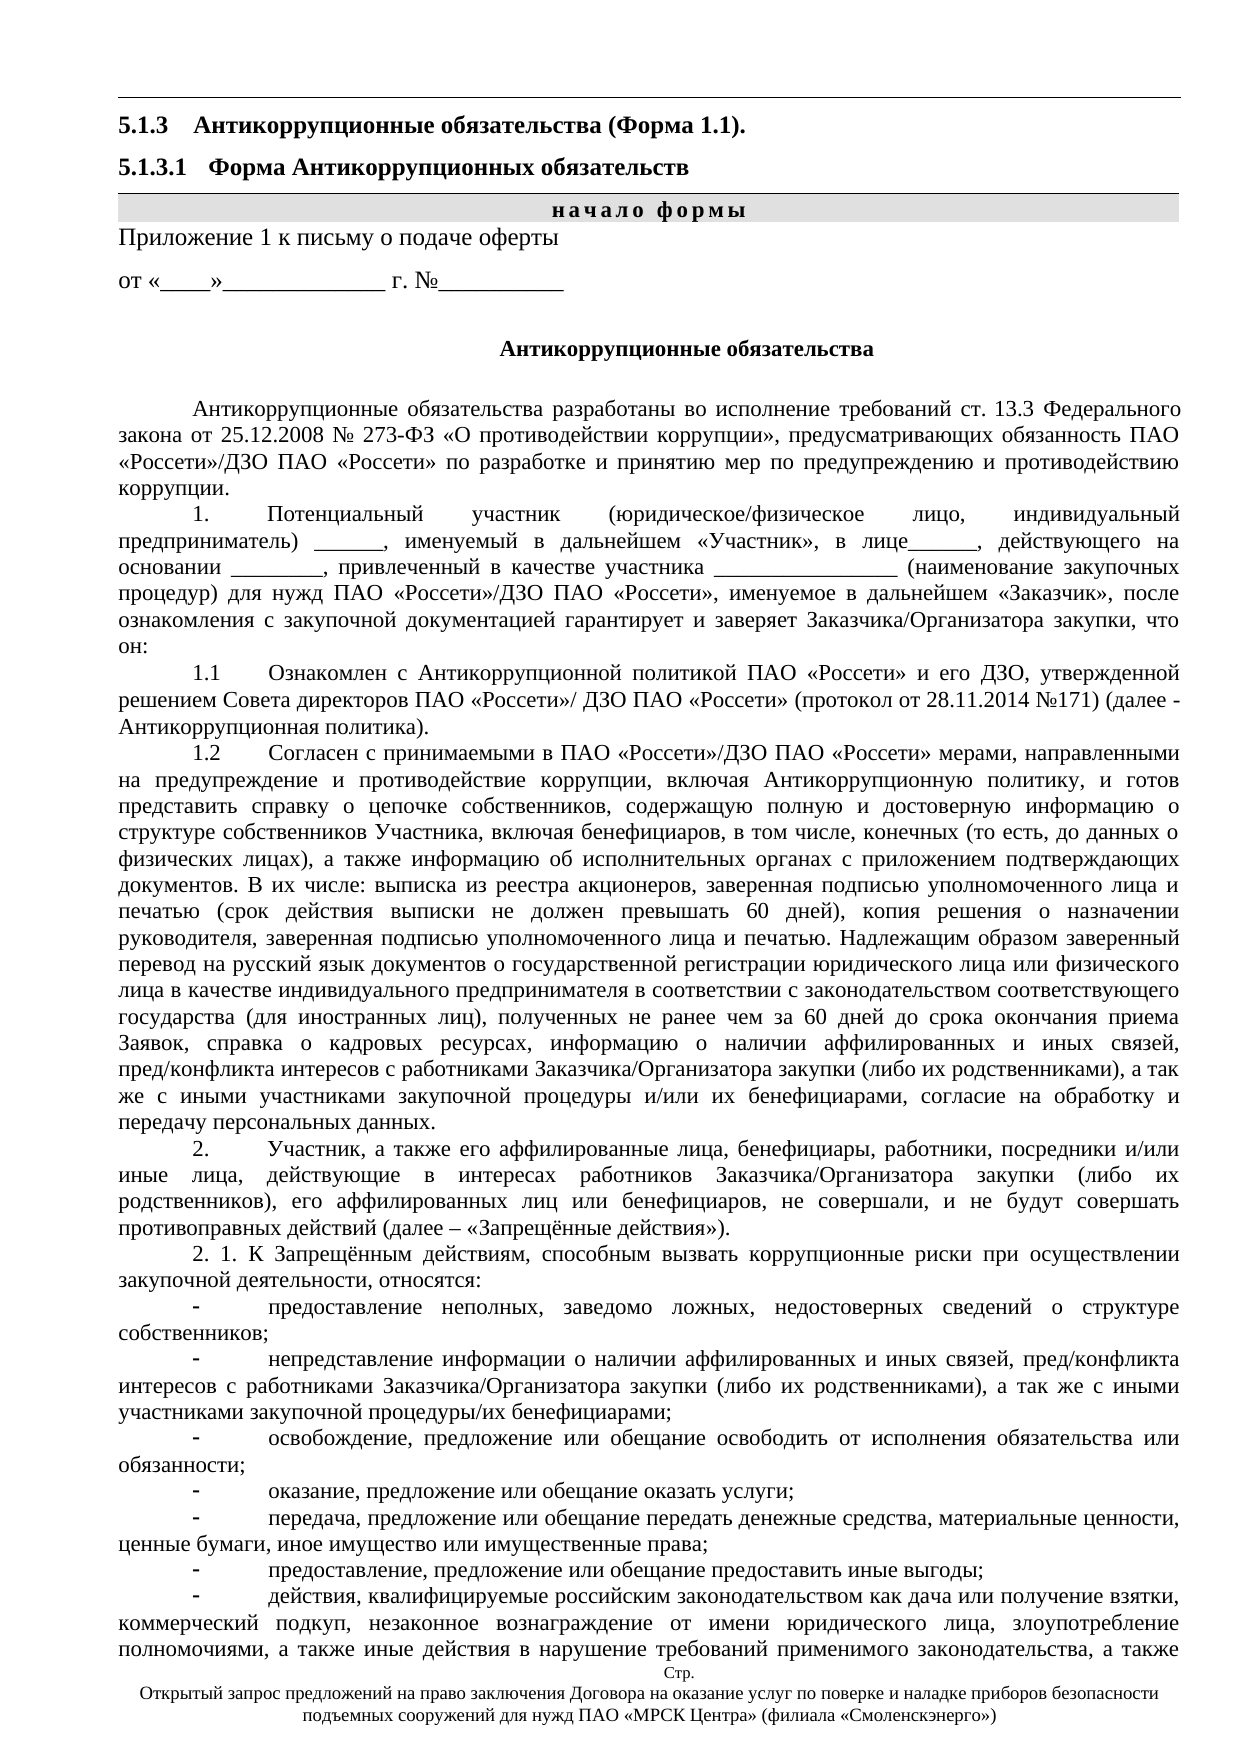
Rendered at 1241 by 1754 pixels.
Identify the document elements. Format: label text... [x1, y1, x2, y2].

list оказание, предложение или обещание оказать услуги; [118, 1477, 1181, 1503]
text Антикоррупционные обязательства разработаны во исполнение требований ст. 13.3 Федерального закона от 25.12.2008 № 273-ФЗ «О противодействии коррупции», предусматривающих обязанность ПАО «Россети»/ДЗО ПАО «Россети» по разработке и принятию мер по предупреждению и противодействию коррупции. [118, 395, 1181, 500]
list освобождение, предложение или обещание освободить от исполнения обязательства или обязанности; [118, 1424, 1181, 1477]
list предоставление, предложение или обещание предоставить иные выгоды; [118, 1556, 1181, 1583]
list Согласен с принимаемыми в ПАО «Россети»/ДЗО ПАО «Россети» мерами, направленными на предупреждение и противодействие коррупции, включая Антикоррупционную политику, и готов представить справку о цепочке собственников, содержащую полную и достоверную информацию о структуре собственников Участника, включая бенефициаров, в том числе, конечных (то есть, до данных о физических лицах), а также информацию об исполнительных органах с приложением подтверждающих документов. В их числе: выписка из реестра акционеров, заверенная подписью уполномоченного лица и печатью (срок действия выписки не должен превышать 60 дней), копия решения о назначении руководителя, заверенная подписью уполномоченного лица и печатью. Надлежащим образом заверенный перевод на русский язык документов о государственной регистрации юридического лица или физического лица в качестве индивидуального предпринимателя в соответствии с законодательством соответствующего государства (для иностранных лиц), полученных не ранее чем за 60 дней до срока окончания приема Заявок, справка о кадровых ресурсах, информацию о наличии аффилированных и иных связей, пред/конфликта интересов с работниками Заказчика/Организатора закупки (либо их родственниками), а так же с иными участниками закупочной процедуры и/или их бенефициарами, согласие на обработку и передачу персональных данных. [118, 739, 1181, 1134]
list непредставление информации о наличии аффилированных и иных связей, пред/конфликта интересов с работниками Заказчика/Организатора закупки (либо их родственниками), а так же с иными участниками закупочной процедуры/их бенефициарами; [118, 1345, 1181, 1424]
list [118, 1583, 1181, 1662]
text 1.1 Ознакомлен с Антикоррупционной политикой ПАО «Россети» и его ДЗО, утвержденной решением Совета директоров ПАО «Россети»/ ДЗО ПАО «Россети» (протокол от 28.11.2014 №171) (далее - Антикоррупционная политика). [118, 658, 1181, 739]
list Потенциальный участник (юридическое/физическое лицо, индивидуальный предприниматель) ______, именуемый в дальнейшем «Участник», в лице______, действующего на основании ________, привлеченный в качестве участника ________________ (наименование закупочных процедур) для нужд ПАО «Россети»/ДЗО ПАО «Россети», именуемое в дальнейшем «Заказчик», после ознакомления с закупочной документацией гарантирует и заверяет Заказчика/Организатора закупки, что он: [118, 500, 1181, 658]
subtitle Антикоррупционные обязательства (Форма 1.1). [118, 111, 1181, 139]
list передача, предложение или обещание передать денежные средства, материальные ценности, ценные бумаги, иное имущество или имущественные права; [118, 1503, 1181, 1556]
subtitle Форма Антикоррупционных обязательств [118, 152, 1181, 181]
list предоставление неполных, заведомо ложных, недостоверных сведений о структуре собственников; [118, 1293, 1181, 1345]
text начало формы [118, 194, 1179, 222]
list Участник, а также его аффилированные лица, бенефициары, работники, посредники и/или иные лица, действующие в интересах работников Заказчика/Организатора закупки (либо их родственников), его аффилированных лиц или бенефициаров, не совершали, и не будут совершать противоправных действий (далее – «Запрещённые действия»). [118, 1134, 1181, 1240]
text 2. 1. К Запрещённым действиям, способным вызвать коррупционные риски при осуществлении закупочной деятельности, относятся: [118, 1240, 1181, 1293]
text Приложение 1 к письму о подаче оферты [118, 222, 1181, 251]
text от «____»_____________ г. №__________ [118, 266, 1181, 294]
text Антикоррупционные обязательства [118, 335, 1181, 361]
